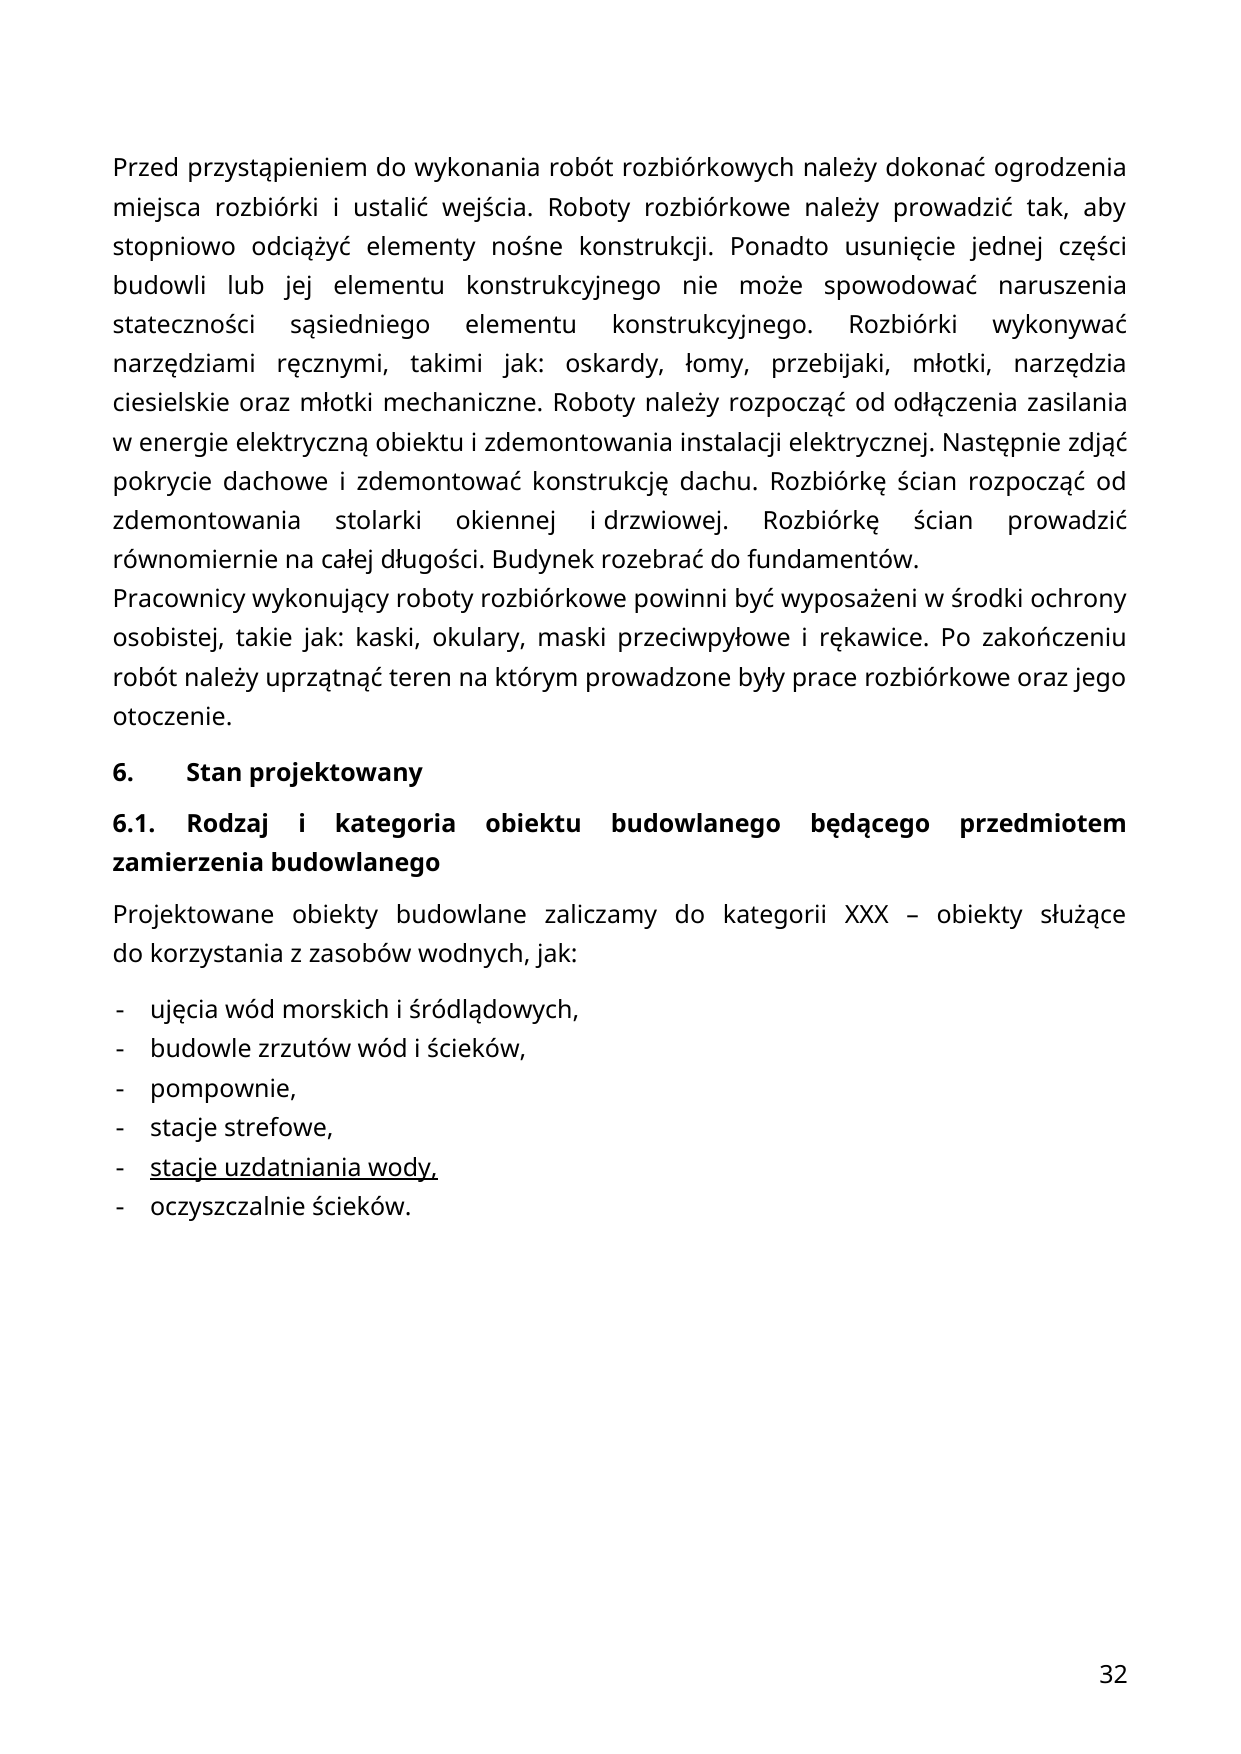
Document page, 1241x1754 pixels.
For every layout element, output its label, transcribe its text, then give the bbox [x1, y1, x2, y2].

text stacje strefowe, [112, 1110, 1128, 1144]
text stacje uzdatniania wody, [112, 1149, 1128, 1183]
text ujęcia wód morskich i śródlądowych, [112, 992, 1128, 1026]
text Przed przystąpieniem do wykonania robót rozbiórkowych należy dokonać ogrodzenia miejsca rozbiórki i ustalić wejścia. Roboty rozbiórkowe należy prowadzić tak, aby stopniowo odciążyć elementy nośne konstrukcji. Ponadto usunięcie jednej części budowli lub jej elementu konstrukcyjnego nie może spowodować naruszenia stateczności sąsiedniego elementu konstrukcyjnego. Rozbiórki wykonywać narzędziami ręcznymi, takimi jak: oskardy, łomy, przebijaki, młotki, narzędzia ciesielskie oraz młotki mechaniczne. Roboty należy rozpocząć od odłączenia zasilania w energie elektryczną obiektu i zdemontowania instalacji elektrycznej. Następnie zdjąć pokrycie dachowe i zdemontować konstrukcję dachu. Rozbiórkę ścian rozpocząć od zdemontowania stolarki okiennej i drzwiowej. Rozbiórkę ścian prowadzić równomiernie na całej długości. Budynek rozebrać do fundamentów. [112, 150, 1128, 576]
text Stan projektowany [112, 754, 1128, 788]
text Rodzaj i kategoria obiektu budowlanego będącego przedmiotem zamierzenia budowlanego [112, 806, 1128, 879]
text budowle zrzutów wód i ścieków, [112, 1031, 1128, 1065]
text Projektowane obiekty budowlane zaliczamy do kategorii XXX – obiekty służące do korzystania z zasobów wodnych, jak: [112, 897, 1128, 970]
text pompownie, [112, 1070, 1128, 1105]
text Pracownicy wykonujący roboty rozbiórkowe powinni być wyposażeni w środki ochrony osobistej, takie jak: kaski, okulary, maski przeciwpyłowe i rękawice. Po zakończeniu robót należy uprzątnąć teren na którym prowadzone były prace rozbiórkowe oraz jego otoczenie. [112, 581, 1128, 732]
text oczyszczalnie ścieków. [112, 1188, 1128, 1223]
